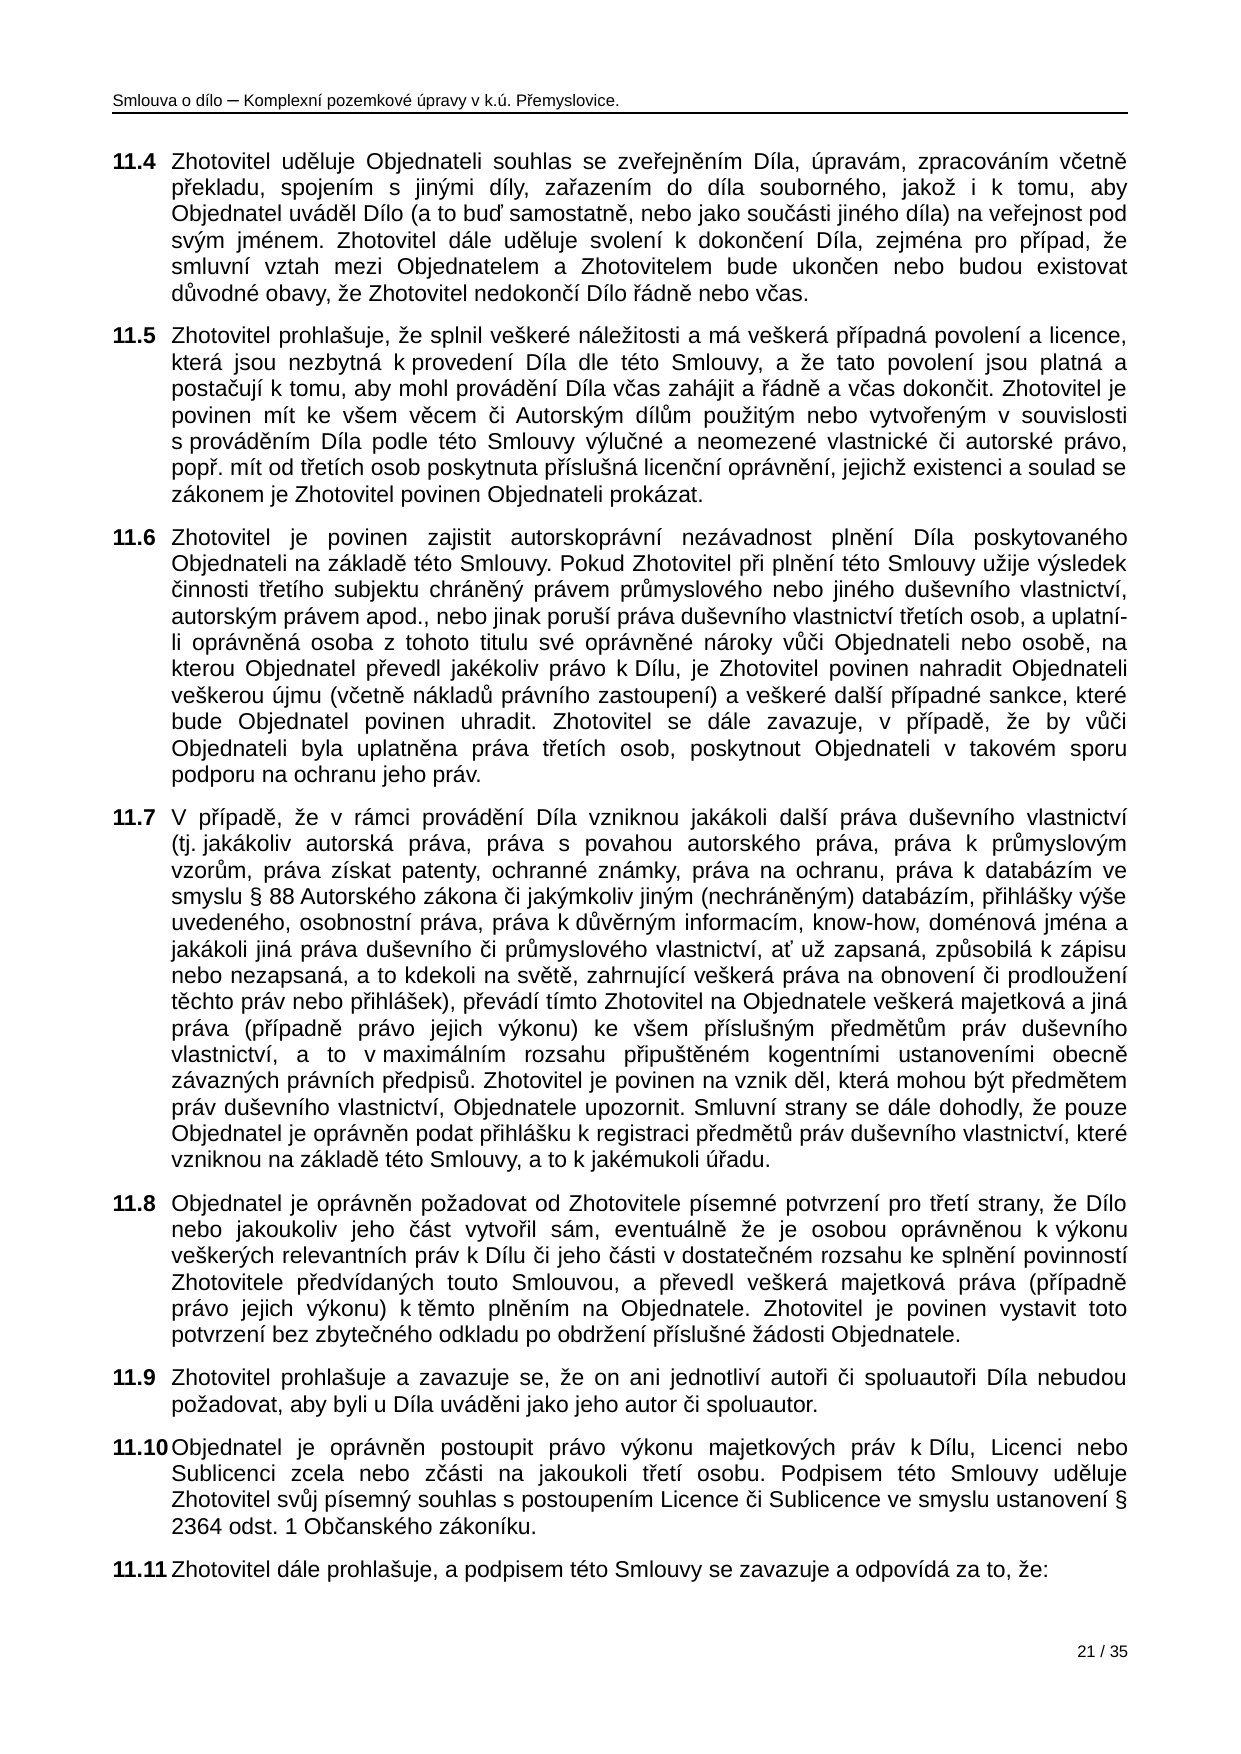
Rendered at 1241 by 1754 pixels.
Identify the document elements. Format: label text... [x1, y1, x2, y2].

text Zhotovitel prohlašuje, že splnil veškeré náležitosti a má veškerá případná povolení a licence, která jsou nezbytná k provedení Díla dle této Smlouvy, a že tato povolení jsou platná a postačují k tomu, aby mohl provádění Díla včas zahájit a řádně a včas dokončit. Zhotovitel je povinen mít ke všem věcem či Autorským dílům použitým nebo vytvořeným v souvislosti s prováděním Díla podle této Smlouvy výlučné a neomezené vlastnické či autorské právo, popř. mít od třetích osob poskytnuta příslušná licenční oprávnění, jejichž existenci a soulad se zákonem je Zhotovitel povinen Objednateli prokázat. [112, 322, 1128, 507]
text Zhotovitel prohlašuje a zavazuje se, že on ani jednotliví autoři či spoluautoři Díla nebudou požadovat, aby byli u Díla uváděni jako jeho autor či spoluautor. [112, 1364, 1128, 1417]
text Zhotovitel uděluje Objednateli souhlas se zveřejněním Díla, úpravám, zpracováním včetně překladu, spojením s jinými díly, zařazením do díla souborného, jakož i k tomu, aby Objednatel uváděl Dílo (a to buď samostatně, nebo jako součásti jiného díla) na veřejnost pod svým jménem. Zhotovitel dále uděluje svolení k dokončení Díla, zejména pro případ, že smluvní vztah mezi Objednatelem a Zhotovitelem bude ukončen nebo budou existovat důvodné obavy, že Zhotovitel nedokončí Dílo řádně nebo včas. [112, 148, 1128, 306]
text Zhotovitel je povinen zajistit autorskoprávní nezávadnost plnění Díla poskytovaného Objednateli na základě této Smlouvy. Pokud Zhotovitel při plnění této Smlouvy užije výsledek činnosti třetího subjektu chráněný právem průmyslového nebo jiného duševního vlastnictví, autorským právem apod., nebo jinak poruší práva duševního vlastnictví třetích osob, a uplatní-li oprávněná osoba z tohoto titulu své oprávněné nároky vůči Objednateli nebo osobě, na kterou Objednatel převedl jakékoliv právo k Dílu, je Zhotovitel povinen nahradit Objednateli veškerou újmu (včetně nákladů právního zastoupení) a veškeré další případné sankce, které bude Objednatel povinen uhradit. Zhotovitel se dále zavazuje, v případě, že by vůči Objednateli byla uplatněna práva třetích osob, poskytnout Objednateli v takovém sporu podporu na ochranu jeho práv. [112, 524, 1128, 787]
text V případě, že v rámci provádění Díla vzniknou jakákoli další práva duševního vlastnictví (tj. jakákoliv autorská práva, práva s povahou autorského práva, práva k průmyslovým vzorům, práva získat patenty, ochranné známky, práva na ochranu, práva k databázím ve smyslu § 88 Autorského zákona či jakýmkoliv jiným (nechráněným) databázím, přihlášky výše uvedeného, osobnostní práva, práva k důvěrným informacím, know-how, doménová jména a jakákoli jiná práva duševního či průmyslového vlastnictví, ať už zapsaná, způsobilá k zápisu nebo nezapsaná, a to kdekoli na světě, zahrnující veškerá práva na obnovení či prodloužení těchto práv nebo přihlášek), převádí tímto Zhotovitel na Objednatele veškerá majetková a jiná práva (případně právo jejich výkonu) ke všem příslušným předmětům práv duševního vlastnictví, a to v maximálním rozsahu připuštěném kogentními ustanoveními obecně závazných právních předpisů. Zhotovitel je povinen na vznik děl, která mohou být předmětem práv duševního vlastnictví, Objednatele upozornit. Smluvní strany se dále dohodly, že pouze Objednatel je oprávněn podat přihlášku k registraci předmětů práv duševního vlastnictví, které vzniknou na základě této Smlouvy, a to k jakémukoli úřadu. [112, 804, 1128, 1173]
text Objednatel je oprávněn postoupit právo výkonu majetkových práv k Dílu, Licenci nebo Sublicenci zcela nebo zčásti na jakoukoli třetí osobu. Podpisem této Smlouvy uděluje Zhotovitel svůj písemný souhlas s postoupením Licence či Sublicence ve smyslu ustanovení § 2364 odst. 1 Občanského zákoníku. [112, 1434, 1128, 1539]
text Objednatel je oprávněn požadovat od Zhotovitele písemné potvrzení pro třetí strany, že Dílo nebo jakoukoliv jeho část vytvořil sám, eventuálně že je osobou oprávněnou k výkonu veškerých relevantních práv k Dílu či jeho části v dostatečném rozsahu ke splnění povinností Zhotovitele předvídaných touto Smlouvou, a převedl veškerá majetková práva (případně právo jejich výkonu) k těmto plněním na Objednatele. Zhotovitel je povinen vystavit toto potvrzení bez zbytečného odkladu po obdržení příslušné žádosti Objednatele. [112, 1189, 1128, 1348]
text Zhotovitel dále prohlašuje, a podpisem této Smlouvy se zavazuje a odpovídá za to, že: [112, 1556, 1128, 1582]
